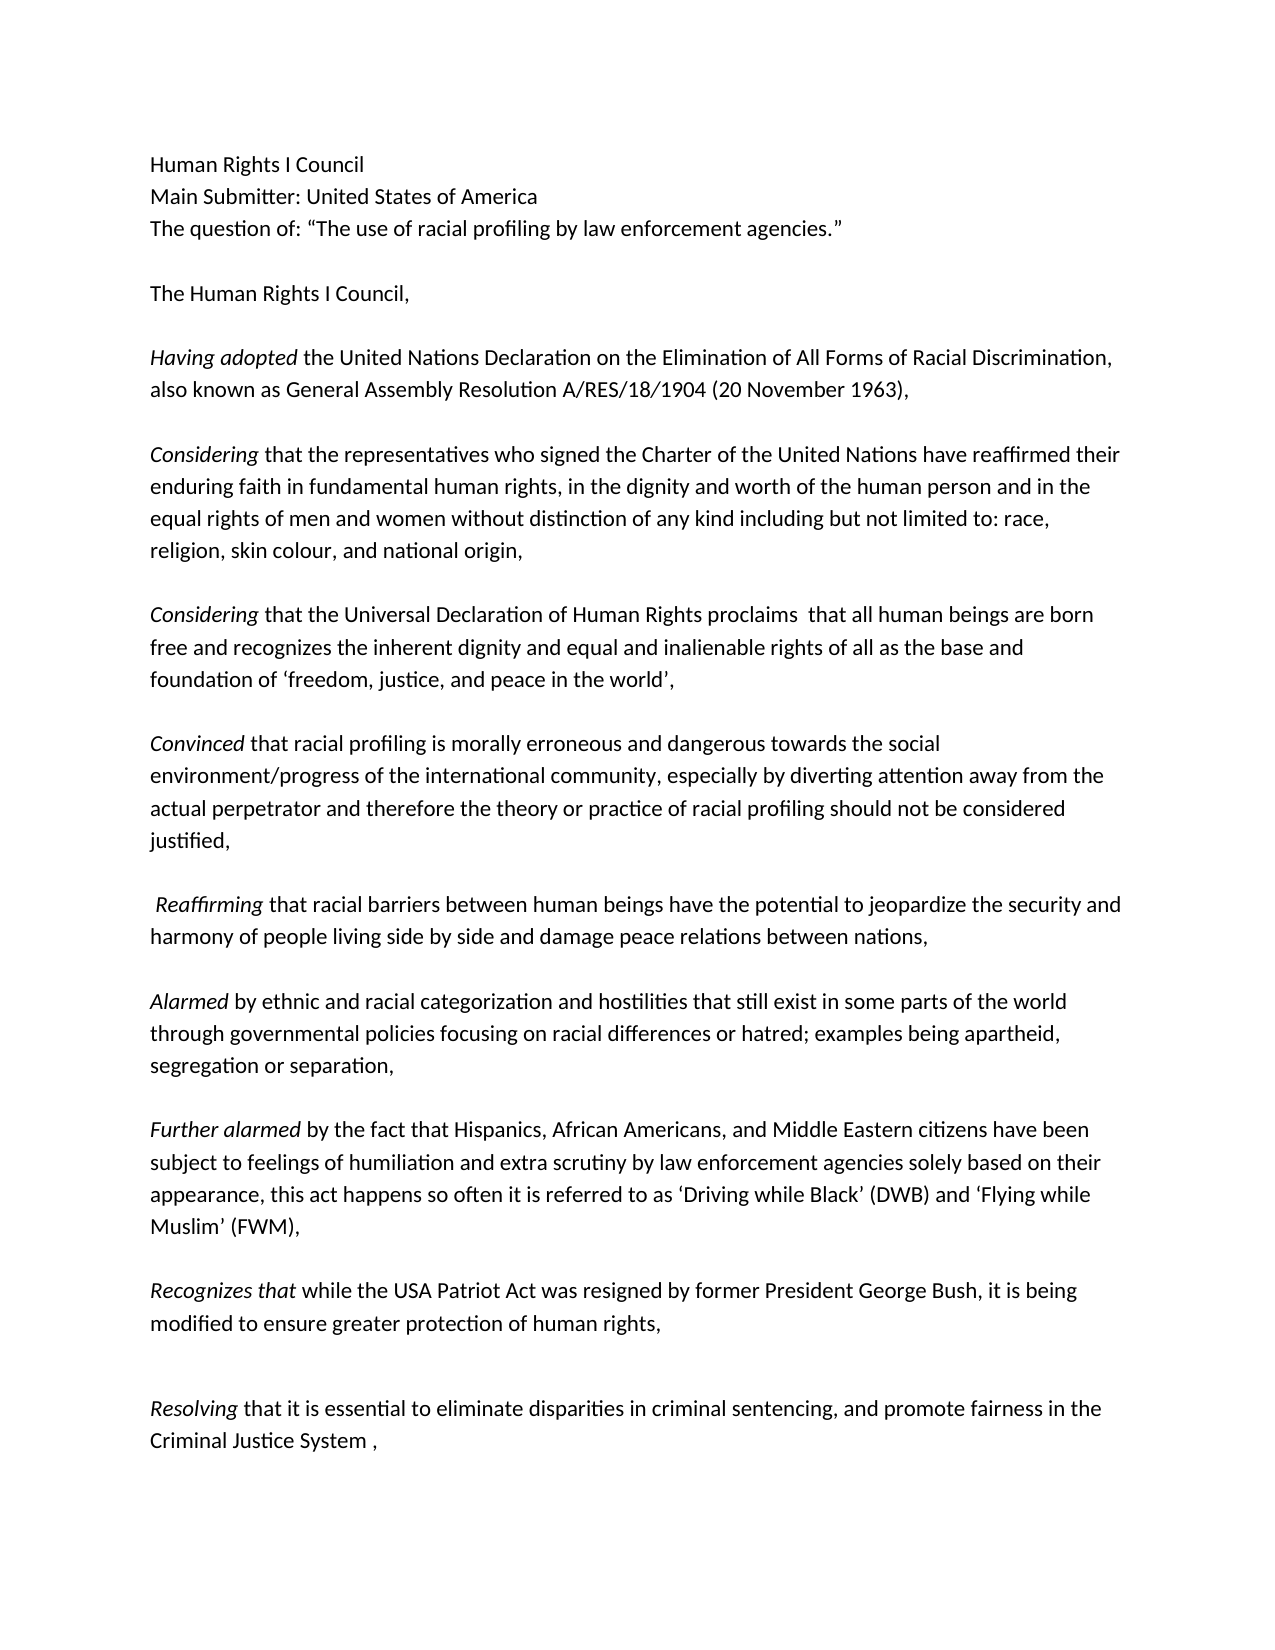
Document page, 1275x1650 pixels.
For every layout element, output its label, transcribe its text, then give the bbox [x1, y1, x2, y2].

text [150, 1394, 1125, 1486]
text Human Rights I Council Main Submitter: United States of America The question of: “The use of racial profiling by law enforcement agencies.” The Human Rights I Council, Having adopted the United Nations Declaration on the Elimination of All Forms of Racial Discrimination, also known as General Assembly Resolution A/RES/18/1904 (20 November 1963), Considering that the representatives who signed the Charter of the United Nations have reaffirmed their enduring faith in fundamental human rights, in the dignity and worth of the human person and in the equal rights of men and women without distinction of any kind including but not limited to: race, religion, skin colour, and national origin, Considering that the Universal Declaration of Human Rights proclaims that all human beings are born free and recognizes the inherent dignity and equal and inalienable rights of all as the base and foundation of ‘freedom, justice, and peace in the world’, Convinced that racial profiling is morally erroneous and dangerous towards the social environment/progress of the international community, especially by diverting attention away from the actual perpetrator and therefore the theory or practice of racial profiling should not be considered justified, Reaffirming that racial barriers between human beings have the potential to jeopardize the security and harmony of people living side by side and damage peace relations between nations, Alarmed by ethnic and racial categorization and hostilities that still exist in some parts of the world through governmental policies focusing on racial differences or hatred; examples being apartheid, segregation or separation, Further alarmed by the fact that Hispanics, African Americans, and Middle Eastern citizens have been subject to feelings of humiliation and extra scrutiny by law enforcement agencies solely based on their appearance, this act happens so often it is referred to as ‘Driving while Black’ (DWB) and ‘Flying while Muslim’ (FWM), Recognizes that while the USA Patriot Act was resigned by former President George Bush, it is being modified to ensure greater protection of human rights, [150, 150, 1125, 1369]
